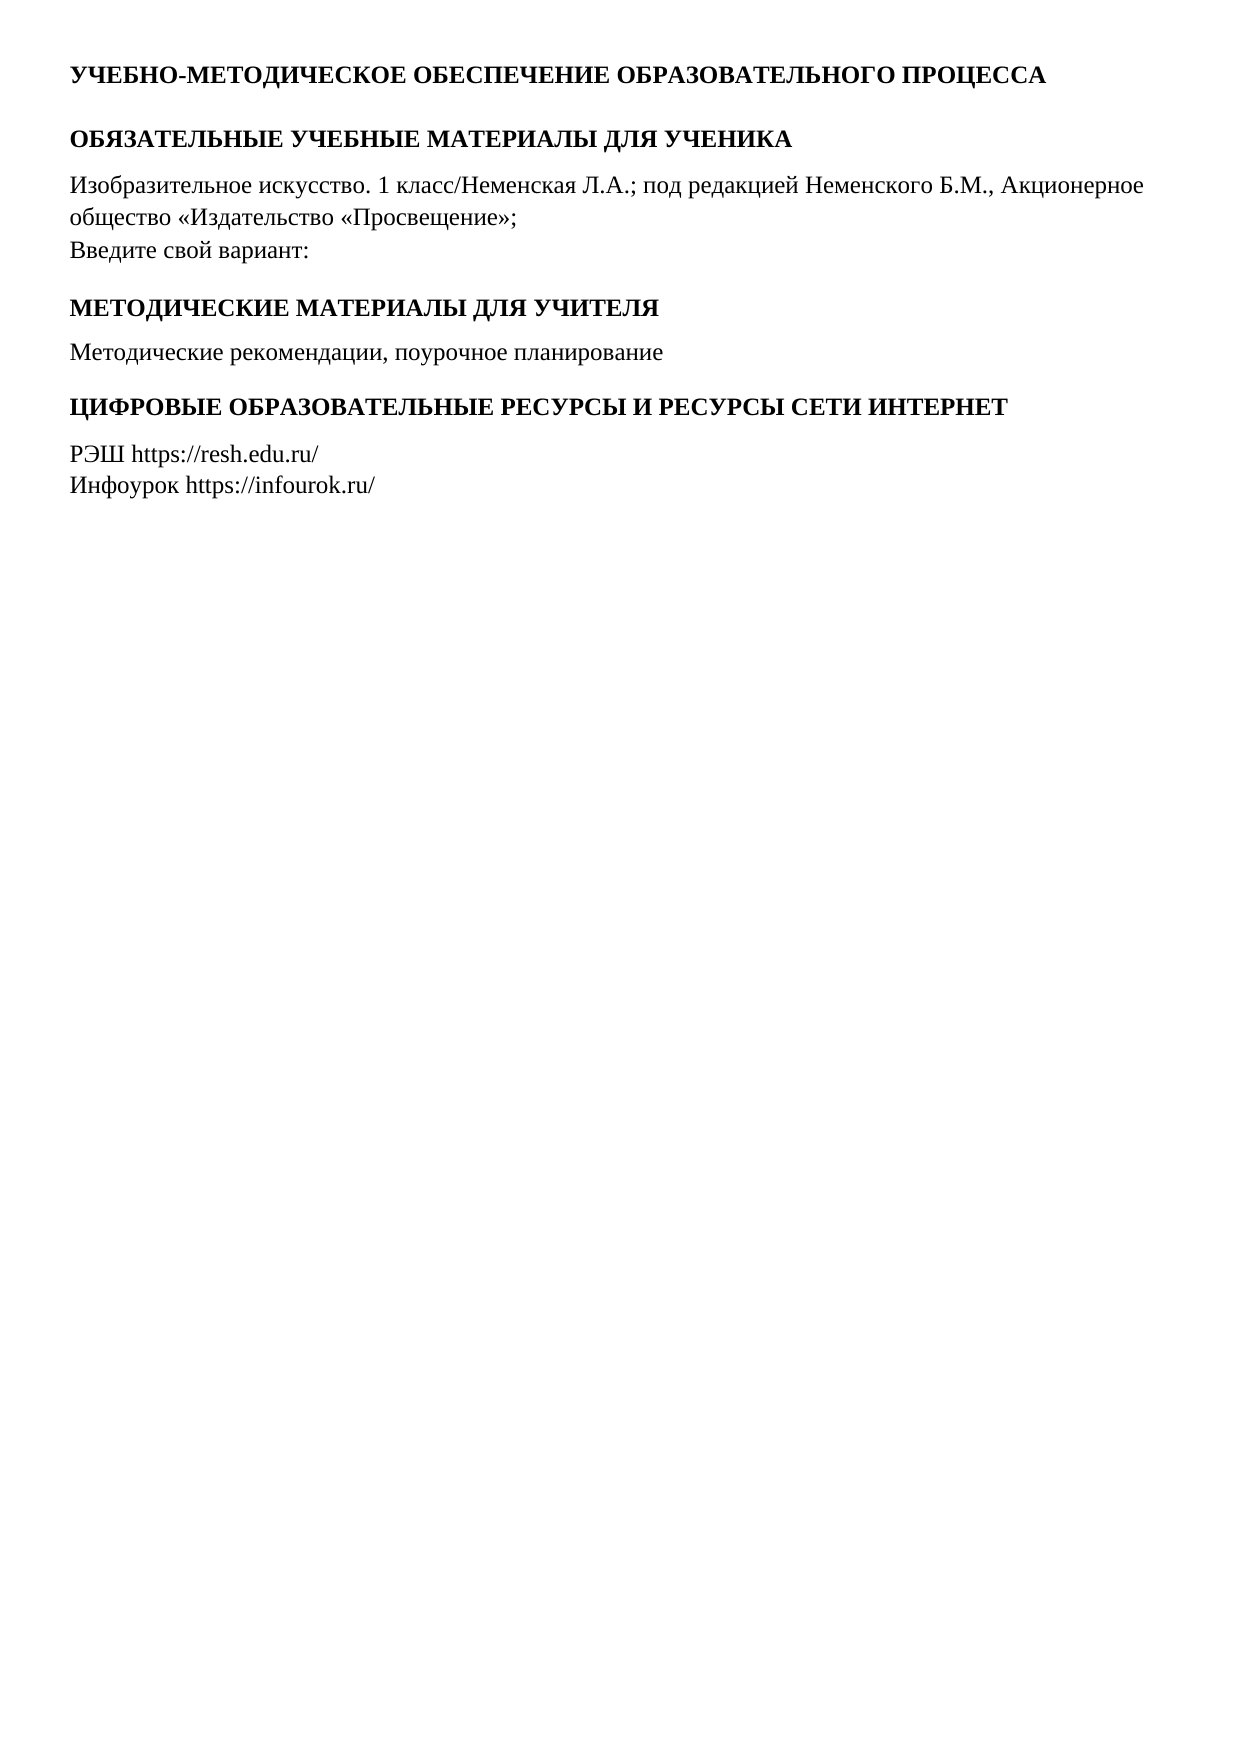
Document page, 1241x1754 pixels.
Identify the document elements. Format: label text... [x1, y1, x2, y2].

text Изобразительное искусство. 1 класс/Неменская Л.А.; под редакцией Неменского Б.М., Акционерное общество «Издательство «Просвещение»; Введите свой вариант: [69, 170, 1157, 263]
text Методические рекомендации, поурочное планирование [69, 339, 1172, 366]
text РЭШ https://resh.edu.ru/ Инфоурок https://infourok.ru/ [69, 439, 377, 499]
text МЕТОДИЧЕСКИЕ МАТЕРИАЛЫ ДЛЯ УЧИТЕЛЯ [69, 294, 1172, 322]
text УЧЕБНО-МЕТОДИЧЕСКОЕ ОБЕСПЕЧЕНИЕ ОБРАЗОВАТЕЛЬНОГО ПРОЦЕССА [69, 62, 1172, 89]
text ЦИФРОВЫЕ ОБРАЗОВАТЕЛЬНЫЕ РЕСУРСЫ И РЕСУРСЫ СЕТИ ИНТЕРНЕТ [69, 394, 1172, 421]
text ОБЯЗАТЕЛЬНЫЕ УЧЕБНЫЕ МАТЕРИАЛЫ ДЛЯ УЧЕНИКА [69, 125, 1172, 153]
